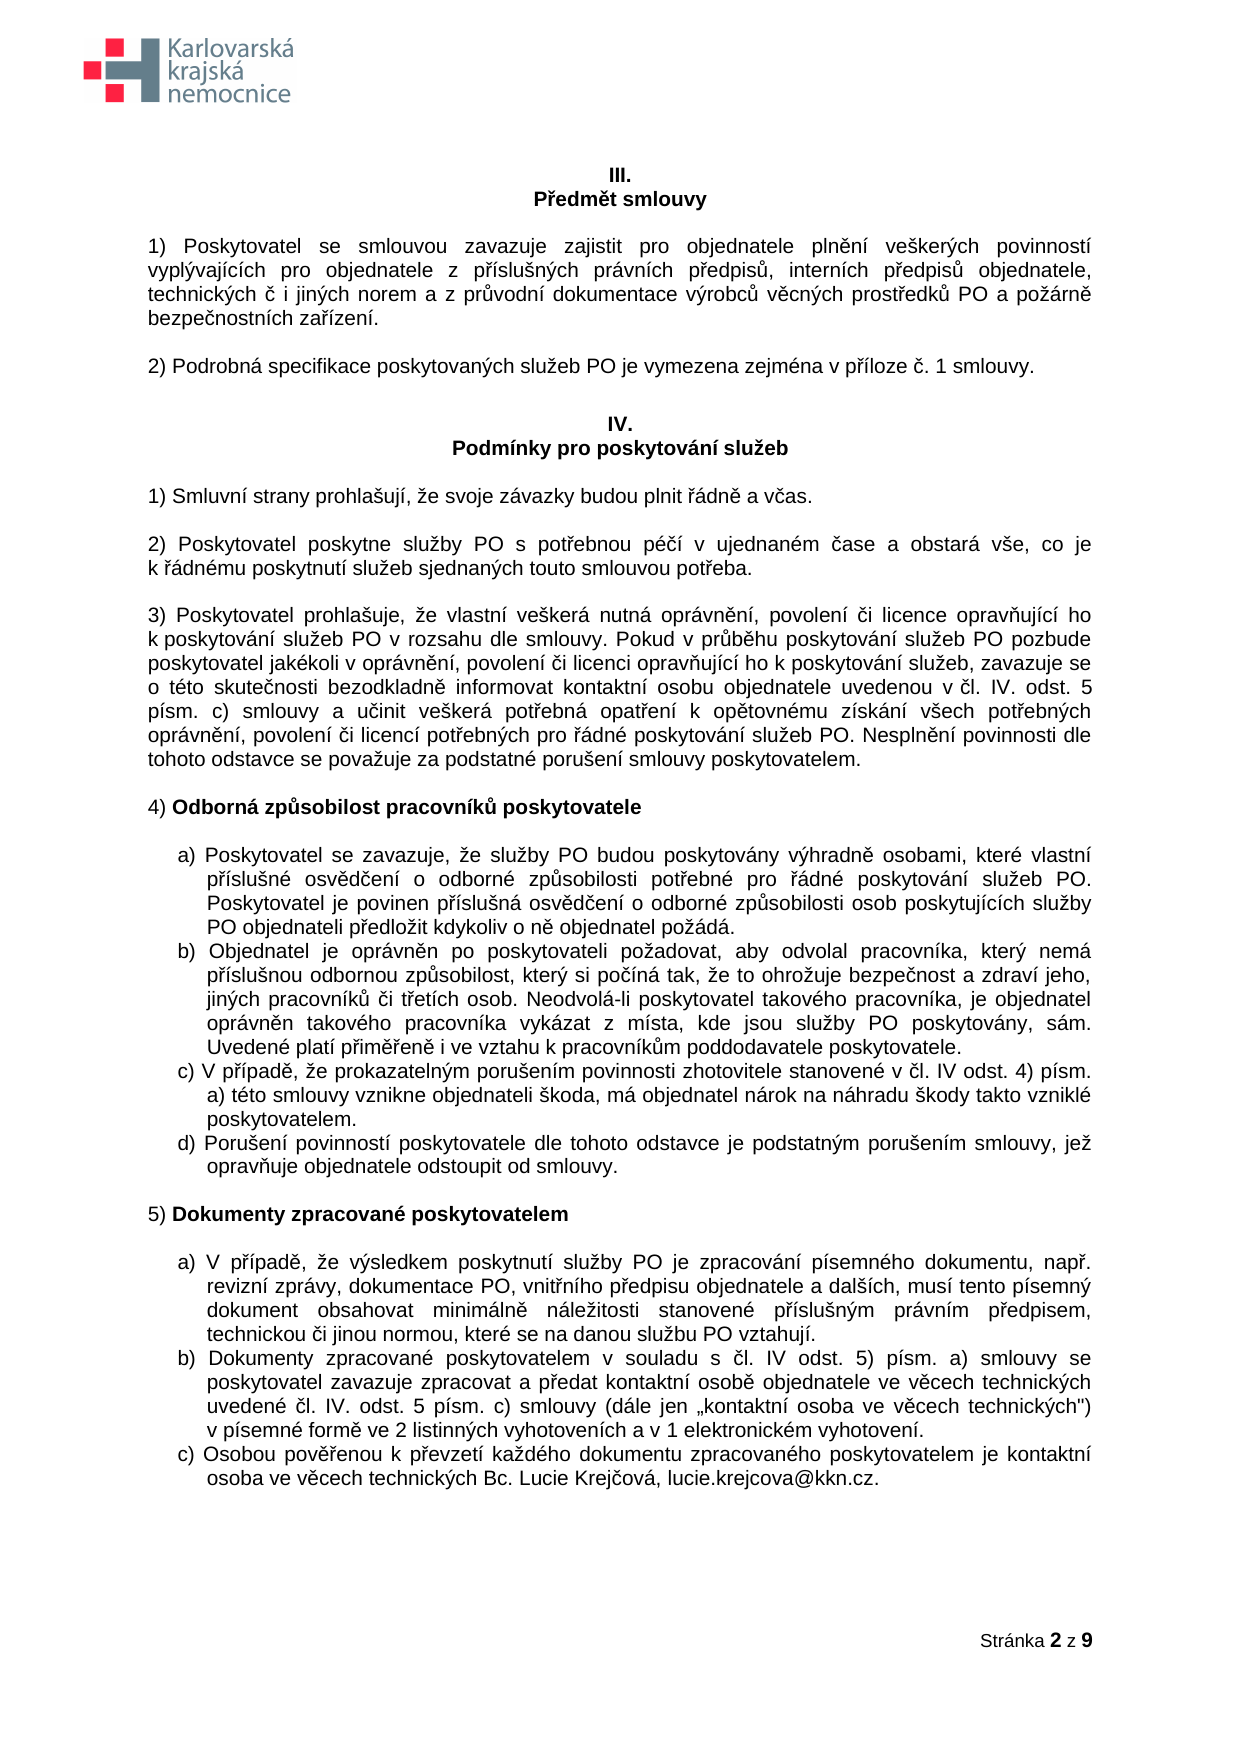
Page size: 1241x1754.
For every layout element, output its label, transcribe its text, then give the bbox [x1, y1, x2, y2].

text c) Osobou pověřenou k převzetí každého dokumentu zpracovaného poskytovatelem je kontaktní osoba ve věcech technických Bc. Lucie Krejčová, lucie.krejcova@kkn.cz. [177, 1442, 1093, 1490]
text 2) Poskytovatel poskytne služby PO s potřebnou péčí v ujednaném čase a obstará vše, co je k řádnému poskytnutí služeb sjednaných touto smlouvou potřeba. [148, 531, 1093, 579]
text b) Dokumenty zpracované poskytovatelem v souladu s čl. IV odst. 5) písm. a) smlouvy se poskytovatel zavazuje zpracovat a předat kontaktní osobě objednatele ve věcech technických uvedené čl. IV. odst. 5 písm. c) smlouvy (dále jen „kontaktní osoba ve věcech technických") v písemné formě ve 2 listinných vyhotoveních a v 1 elektronickém vyhotovení. [177, 1346, 1093, 1442]
text d) Porušení povinností poskytovatele dle tohoto odstavce je podstatným porušením smlouvy, jež opravňuje objednatele odstoupit od smlouvy. [177, 1130, 1093, 1178]
text 3) Poskytovatel prohlašuje, že vlastní veškerá nutná oprávnění, povolení či licence opravňující ho k poskytování služeb PO v rozsahu dle smlouvy. Pokud v průběhu poskytování služeb PO pozbude poskytovatel jakékoli v oprávnění, povolení či licenci opravňující ho k poskytování služeb, zavazuje se o této skutečnosti bezodkladně informovat kontaktní osobu objednatele uvedenou v čl. IV. odst. 5 písm. c) smlouvy a učinit veškerá potřebná opatření k opětovnému získání všech potřebných oprávnění, povolení či licencí potřebných pro řádné poskytování služeb PO. Nesplnění povinnosti dle tohoto odstavce se považuje za podstatné porušení smlouvy poskytovatelem. [148, 603, 1093, 771]
text c) V případě, že prokazatelným porušením povinnosti zhotovitele stanovené v čl. IV odst. 4) písm. a) této smlouvy vznikne objednateli škoda, má objednatel nárok na náhradu škody takto vzniklé poskytovatelem. [177, 1058, 1093, 1130]
text IV. [148, 412, 1093, 436]
text 1) Poskytovatel se smlouvou zavazuje zajistit pro objednatele plnění veškerých povinností vyplývajících pro objednatele z příslušných právních předpisů, interních předpisů objednatele, technických č i jiných norem a z průvodní dokumentace výrobců věcných prostředků PO a požárně bezpečnostních zařízení. [148, 234, 1093, 330]
text 1) Smluvní strany prohlašují, že svoje závazky budou plnit řádně a včas. [148, 483, 1093, 507]
text Podmínky pro poskytování služeb [148, 436, 1093, 459]
text 5) Dokumenty zpracované poskytovatelem [148, 1202, 1093, 1226]
text 4) Odborná způsobilost pracovníků poskytovatele [148, 795, 1093, 819]
picture [83, 38, 297, 103]
text Předmět smlouvy [148, 186, 1093, 210]
text a) Poskytovatel se zavazuje, že služby PO budou poskytovány výhradně osobami, které vlastní příslušné osvědčení o odborné způsobilosti potřebné pro řádné poskytování služeb PO. Poskytovatel je povinen příslušná osvědčení o odborné způsobilosti osob poskytujících služby PO objednateli předložit kdykoliv o ně objednatel požádá. [177, 843, 1093, 939]
text 2) Podrobná specifikace poskytovaných služeb PO je vymezena zejména v příloze č. 1 smlouvy. [148, 354, 1093, 378]
text III. [148, 162, 1093, 186]
text b) Objednatel je oprávněn po poskytovateli požadovat, aby odvolal pracovníka, který nemá příslušnou odbornou způsobilost, který si počíná tak, že to ohrožuje bezpečnost a zdraví jeho, jiných pracovníků či třetích osob. Neodvolá-li poskytovatel takového pracovníka, je objednatel oprávněn takového pracovníka vykázat z místa, kde jsou služby PO poskytovány, sám. Uvedené platí přiměřeně i ve vztahu k pracovníkům poddodavatele poskytovatele. [177, 939, 1093, 1058]
text a) V případě, že výsledkem poskytnutí služby PO je zpracování písemného dokumentu, např. revizní zprávy, dokumentace PO, vnitřního předpisu objednatele a dalších, musí tento písemný dokument obsahovat minimálně náležitosti stanovené příslušným právním předpisem, technickou či jinou normou, které se na danou službu PO vztahují. [177, 1250, 1093, 1346]
